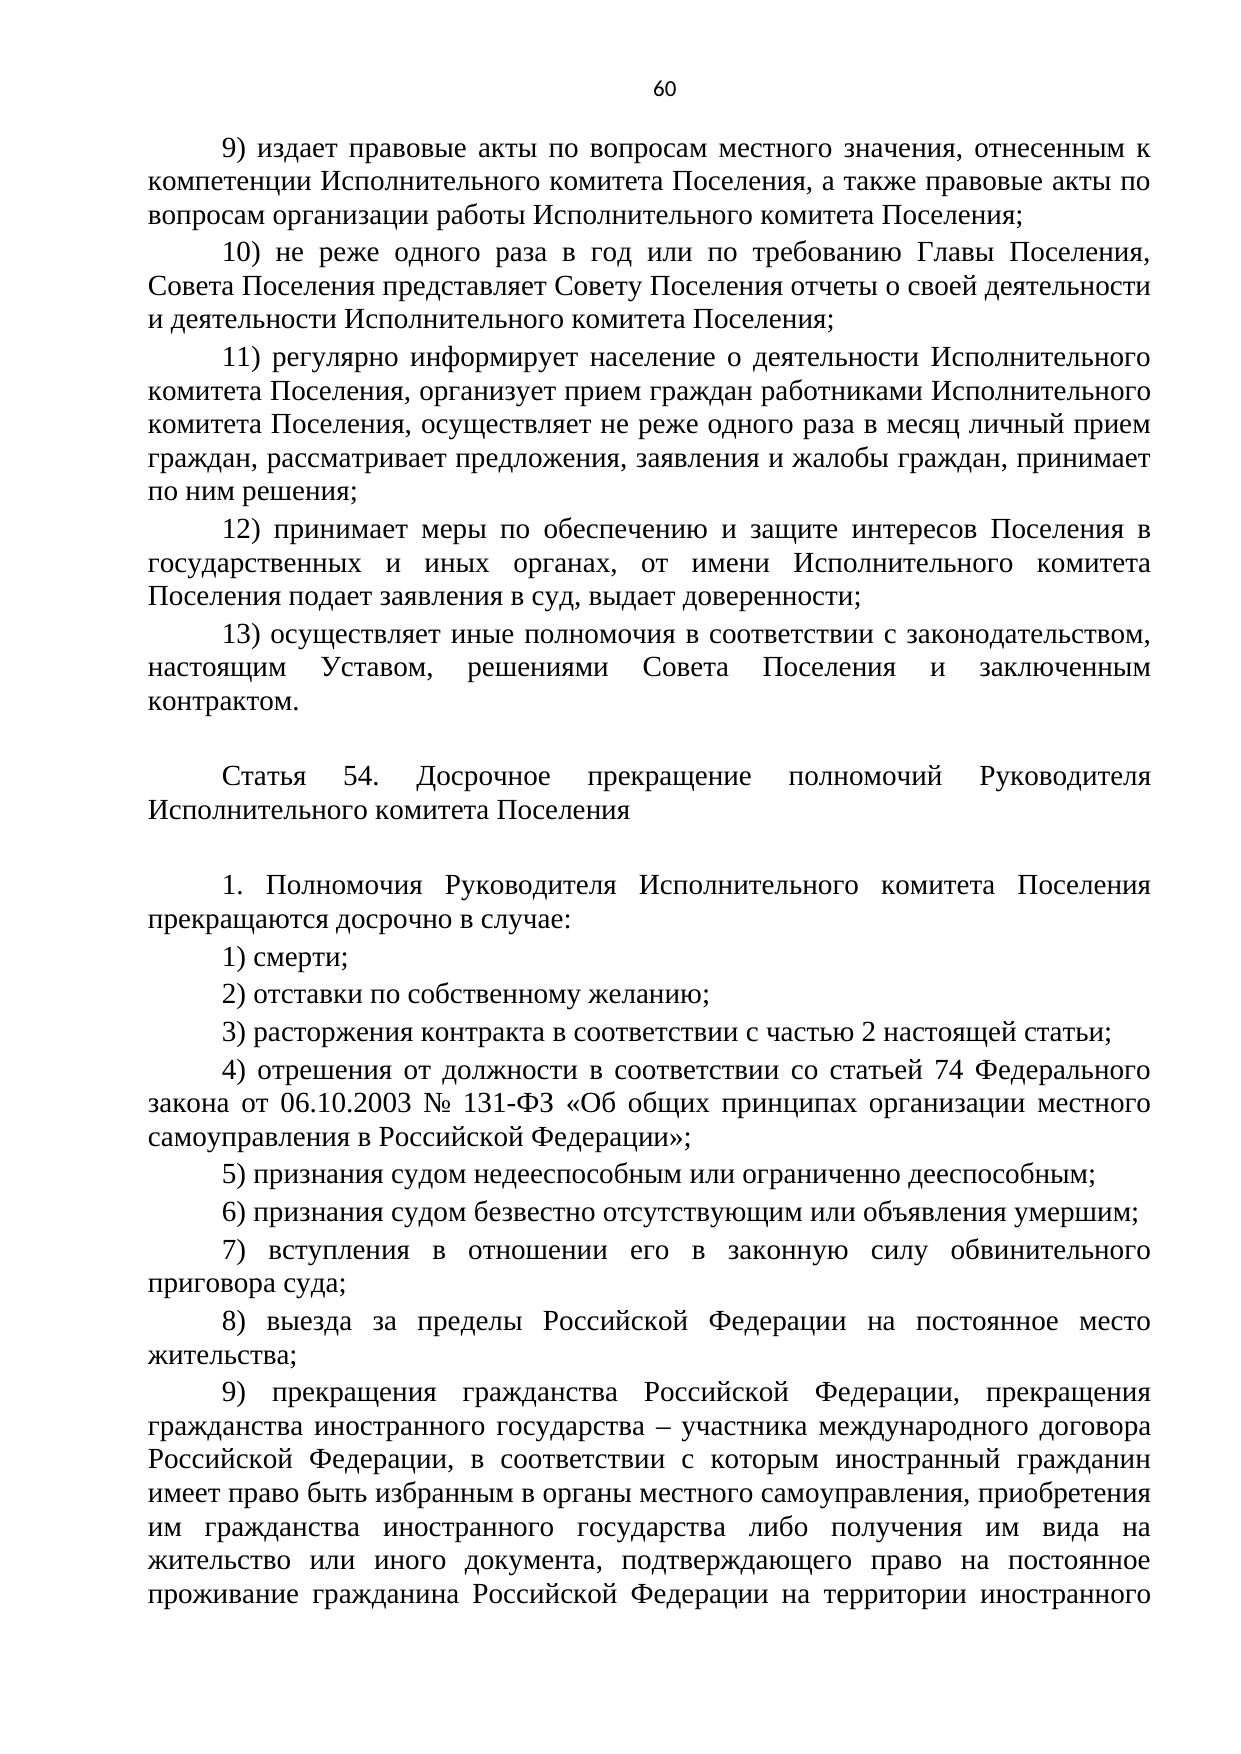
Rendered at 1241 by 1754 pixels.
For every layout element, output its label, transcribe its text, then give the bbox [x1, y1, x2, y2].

text 5) признания судом недееспособным или ограниченно дееспособным; [148, 1157, 1152, 1190]
text 4) отрешения от должности в соответствии со статьей 74 Федерального закона от 06.10.2003 № 131-ФЗ «Об общих принципах организации местного самоуправления в Российской Федерации»; [148, 1052, 1152, 1152]
text 9) издает правовые акты по вопросам местного значения, отнесенным к компетенции Исполнительного комитета Поселения, а также правовые акты по вопросам организации работы Исполнительного комитета Поселения; [148, 130, 1152, 230]
text 12) принимает меры по обеспечению и защите интересов Поселения в государственных и иных органах, от имени Исполнительного комитета Поселения подает заявления в суд, выдает доверенности; [148, 511, 1152, 612]
text 10) не реже одного раза в год или по требованию Главы Поселения, Совета Поселения представляет Совету Поселения отчеты о своей деятельности и деятельности Исполнительного комитета Поселения; [148, 234, 1152, 335]
text Статья 54. Досрочное прекращение полномочий Руководителя Исполнительного комитета Поселения [148, 758, 1152, 826]
text 1) смерти; [148, 939, 1152, 972]
text 8) выезда за пределы Российской Федерации на постоянное место жительства; [148, 1303, 1152, 1370]
text 1. Полномочия Руководителя Исполнительного комитета Поселения прекращаются досрочно в случае: [148, 867, 1152, 934]
text 7) вступления в отношении его в законную силу обвинительного приговора суда; [148, 1232, 1152, 1299]
text 6) признания судом безвестно отсутствующим или объявления умершим; [148, 1194, 1152, 1228]
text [148, 1374, 1152, 1609]
text 2) отставки по собственному желанию; [148, 976, 1152, 1010]
text 13) осуществляет иные полномочия в соответствии с законодательством, настоящим Уставом, решениями Совета Поселения и заключенным контрактом. [148, 616, 1152, 717]
text 11) регулярно информирует население о деятельности Исполнительного комитета Поселения, организует прием граждан работниками Исполнительного комитета Поселения, осуществляет не реже одного раза в месяц личный прием граждан, рассматривает предложения, заявления и жалобы граждан, принимает по ним решения; [148, 339, 1152, 507]
text 3) расторжения контракта в соответствии с частью 2 настоящей статьи; [148, 1014, 1152, 1048]
